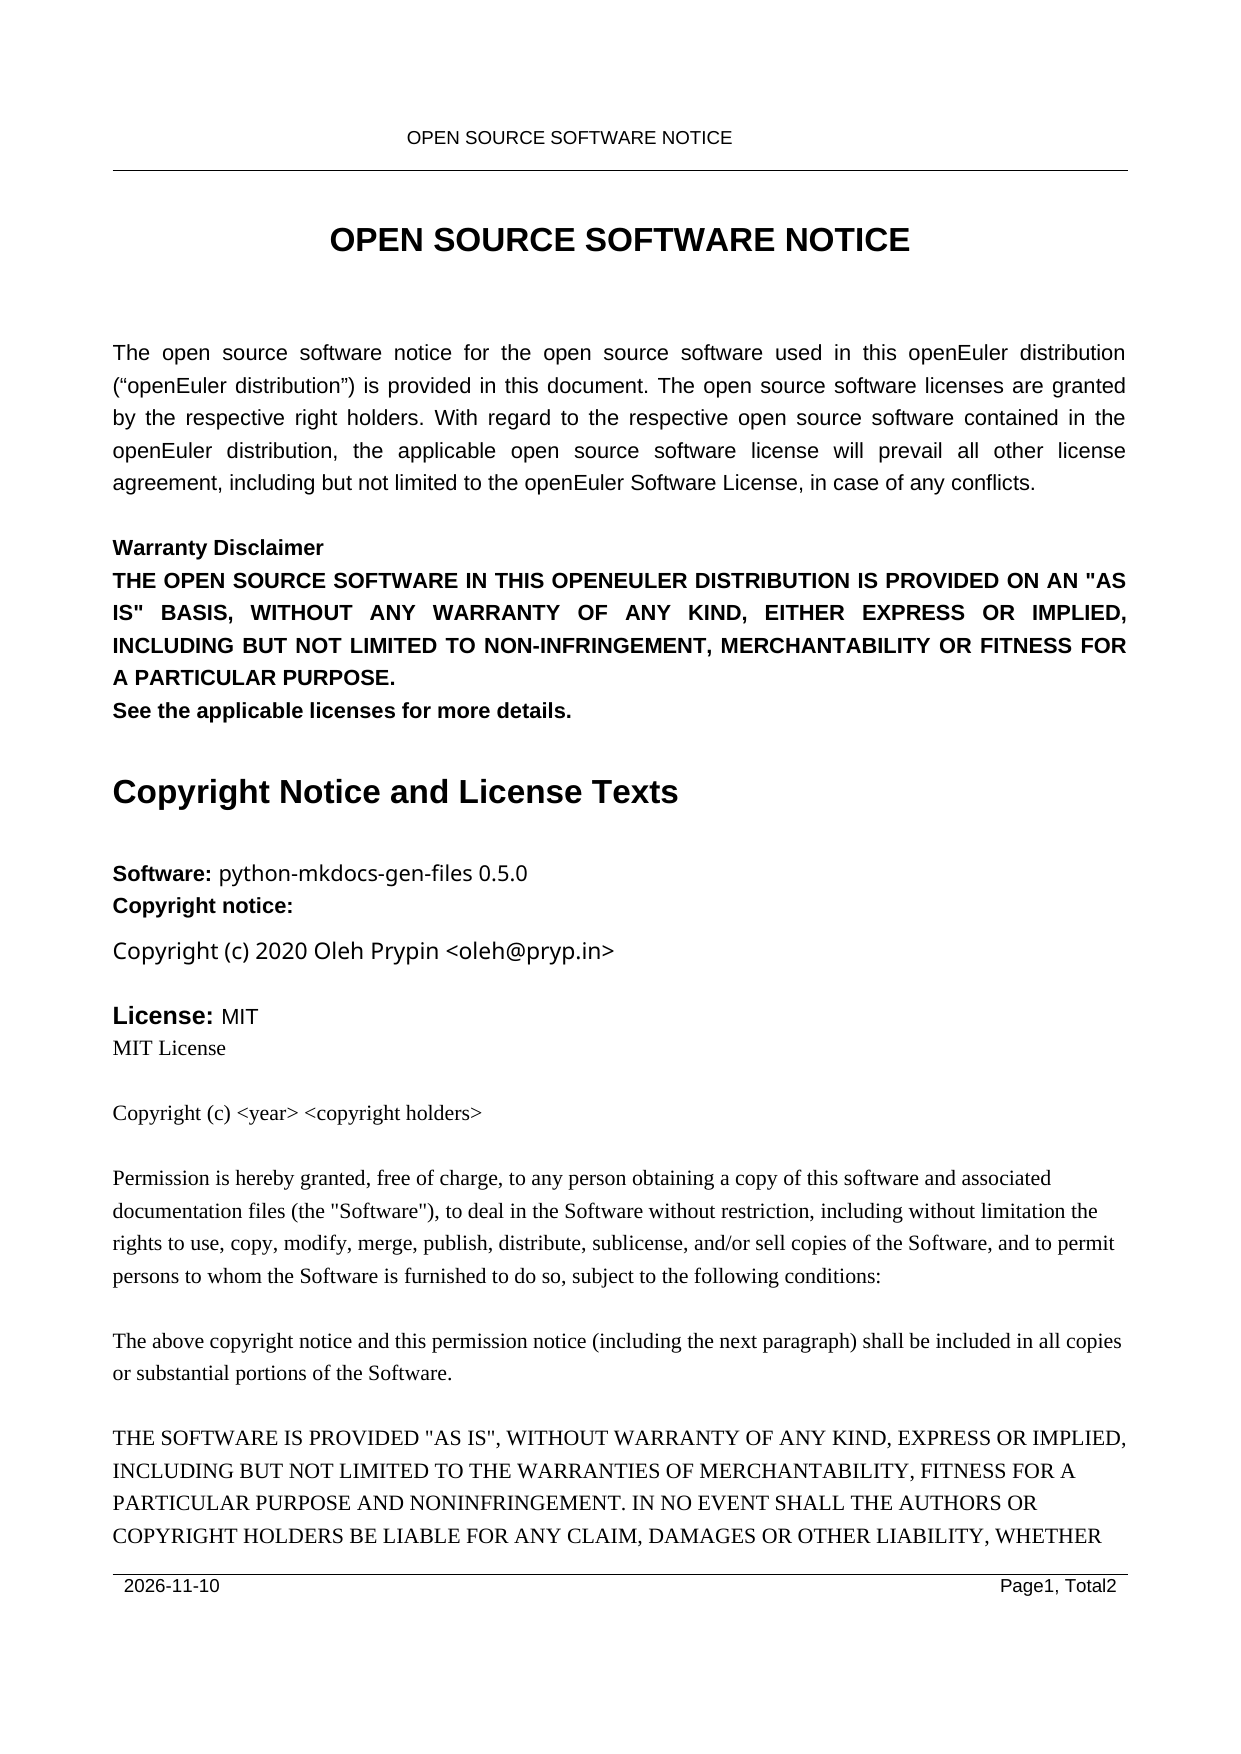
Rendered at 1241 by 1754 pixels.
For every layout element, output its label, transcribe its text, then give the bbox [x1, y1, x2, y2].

text Copyright (c) 2020 Oleh Prypin <oleh@pryp.in> [112, 934, 1128, 999]
text OPEN SOURCE SOFTWARE NOTICE [112, 206, 1128, 271]
text THE OPEN SOURCE SOFTWARE IN THIS OPENEULER DISTRIBUTION IS PROVIDED ON AN "AS IS" BASIS, WITHOUT ANY WARRANTY OF ANY KIND, EITHER EXPRESS OR IMPLIED, INCLUDING BUT NOT LIMITED TO NON-INFRINGEMENT, MERCHANTABILITY OR FITNESS FOR A PARTICULAR PURPOSE. See the applicable licenses for more details. [112, 564, 1128, 726]
title Software: python-mkdocs-gen-files 0.5.0 [112, 856, 1128, 889]
text Warranty Disclaimer [112, 531, 1128, 564]
text Copyright notice: [112, 889, 1128, 921]
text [112, 1031, 1128, 1551]
text Copyright Notice and License Texts [112, 759, 1128, 824]
text The open source software notice for the open source software used in this openEuler distribution (“openEuler distribution”) is provided in this document. The open source software licenses are granted by the respective right holders. With regard to the respective open source software contained in the openEuler distribution, the applicable open source software license will prevail all other license agreement, including but not limited to the openEuler Software License, in case of any conflicts. [112, 336, 1128, 499]
text License: MIT [112, 999, 1128, 1031]
